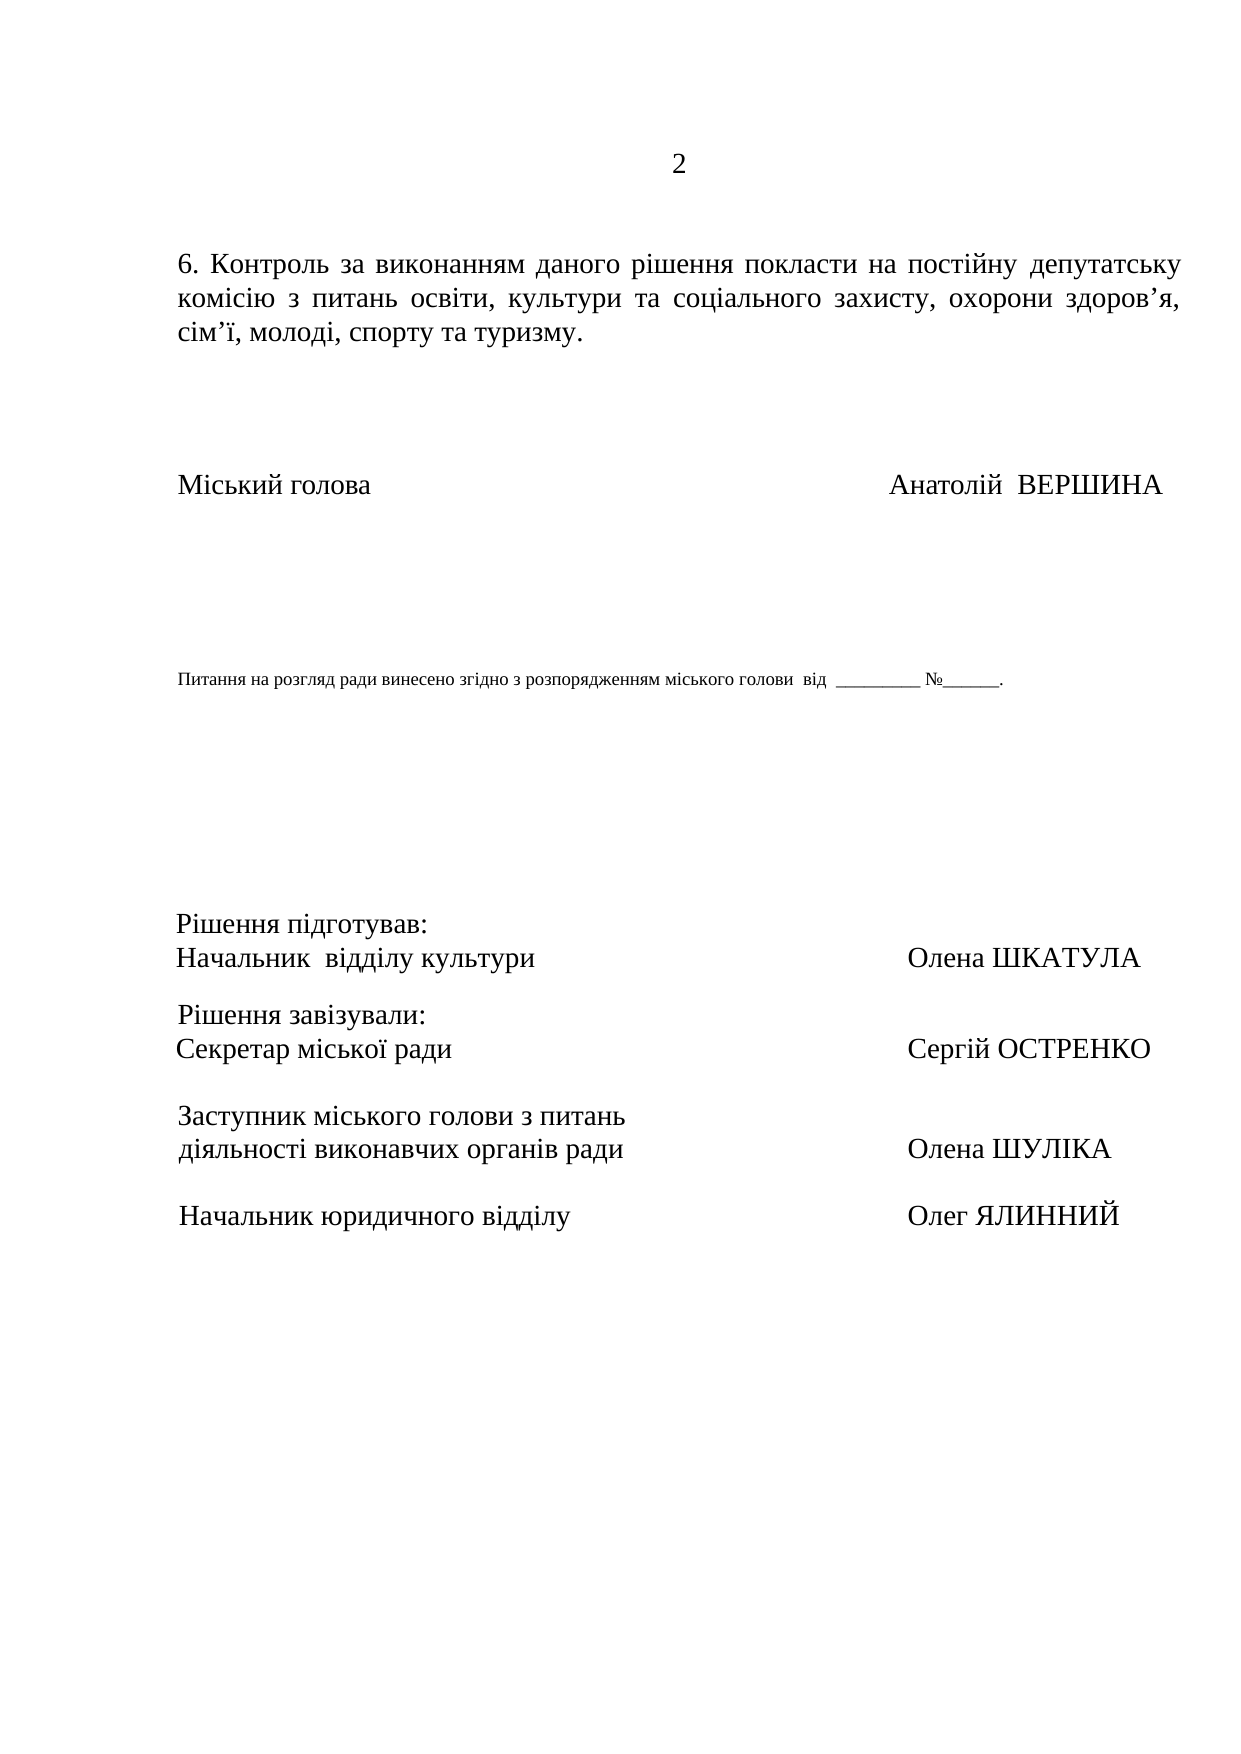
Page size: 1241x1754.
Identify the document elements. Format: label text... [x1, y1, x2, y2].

text 2 [177, 146, 1181, 179]
text Заступник міського голови з питань [177, 1098, 1181, 1131]
text Начальник відділу культури Олена ШКАТУЛА [176, 940, 1178, 973]
text діяльності виконавчих органів ради Олена ШУЛІКА [179, 1131, 1181, 1165]
text Рішення завізували: [177, 997, 1181, 1031]
text Начальник юридичного відділу Олег ЯЛИННИЙ [179, 1198, 1181, 1232]
text Рішення підготував: [176, 906, 1181, 940]
text Секретар міської ради Сергій ОСТРЕНКО [176, 1031, 1178, 1064]
text 6. Контроль за виконанням даного рішення покласти на постійну депутатську комісію з питань освіти, культури та соціального захисту, охорони здоров’я, сім’ї, молоді, спорту та туризму. [177, 247, 1181, 347]
text Питання на розгляд ради винесено згідно з розпорядженням міського голови від _________ №______. [177, 668, 1181, 689]
text Міський голова Анатолій ВЕРШИНА [177, 467, 1181, 501]
